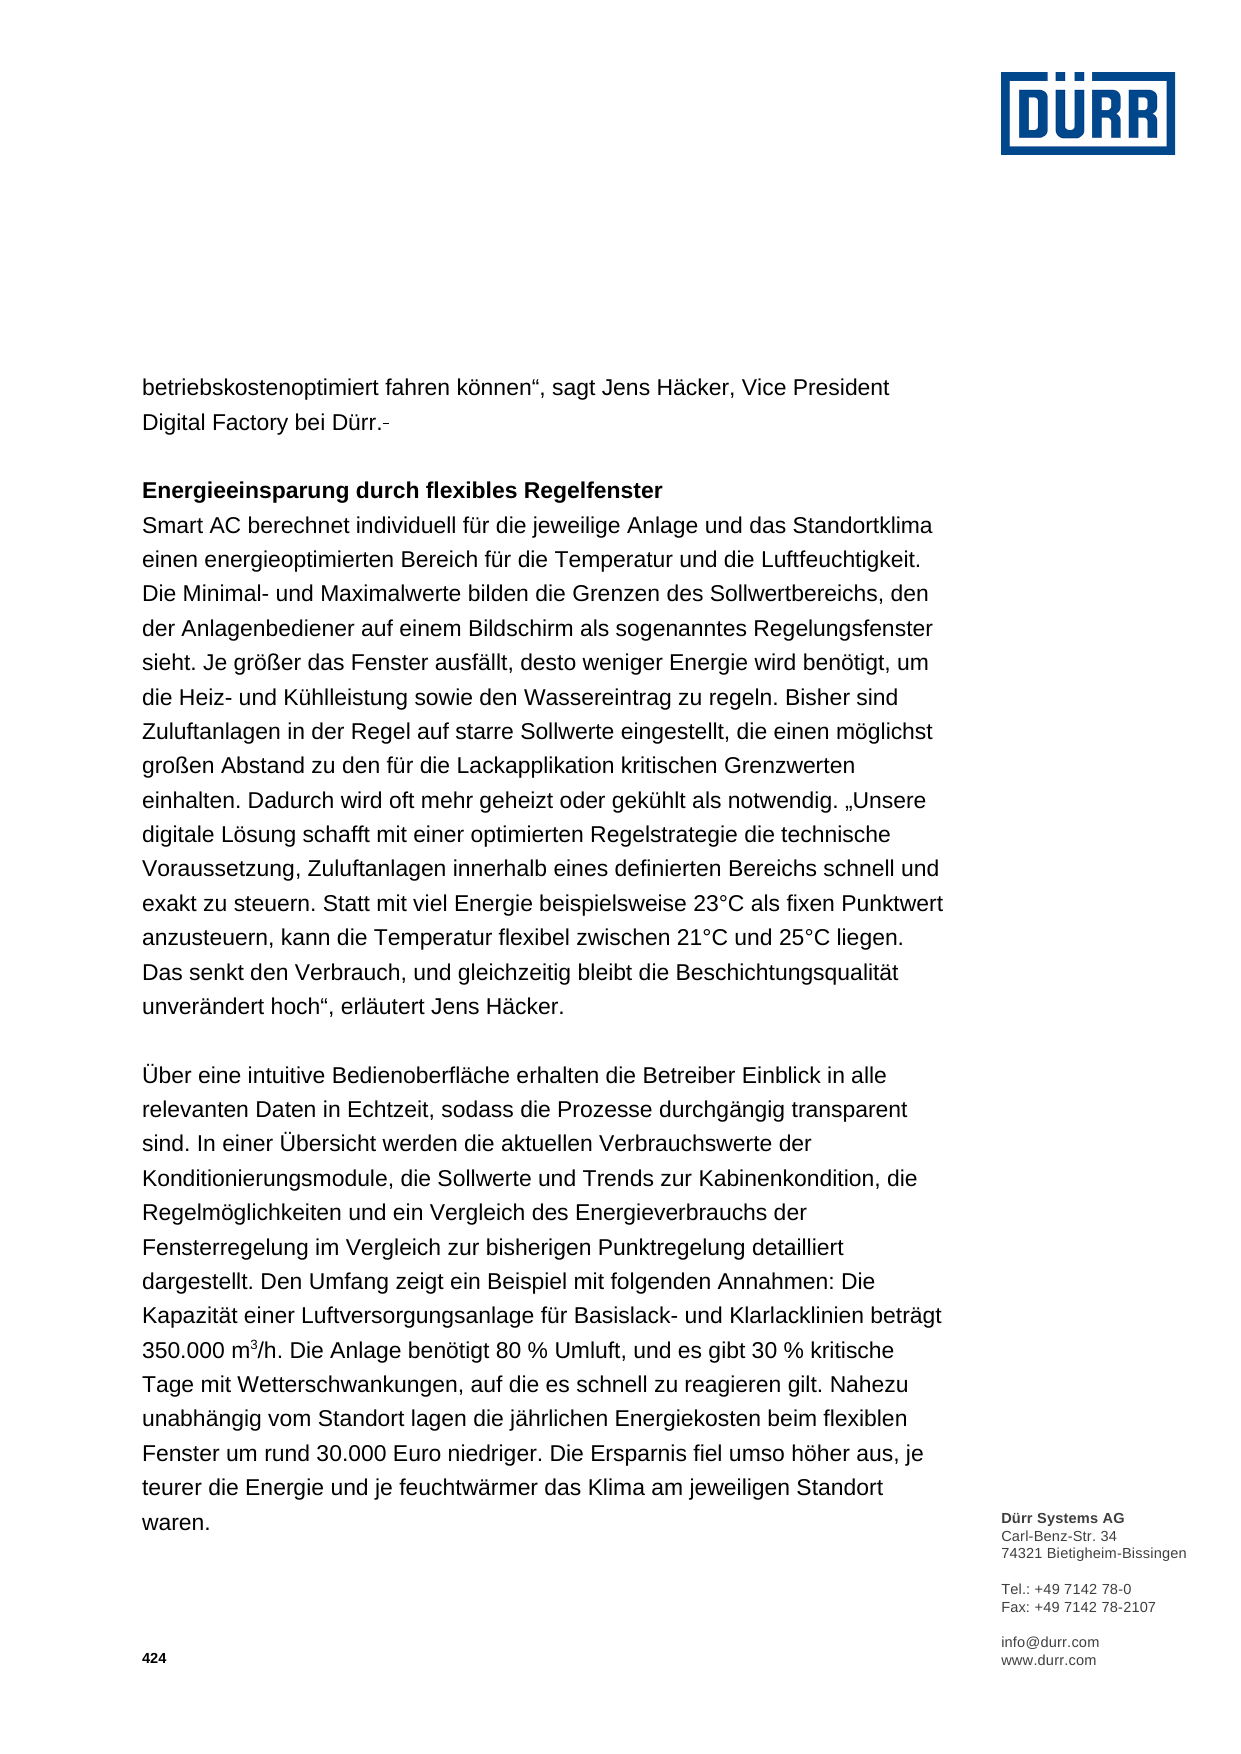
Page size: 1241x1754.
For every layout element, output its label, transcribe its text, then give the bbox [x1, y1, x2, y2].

text Über eine intuitive Bedienoberfläche erhalten die Betreiber Einblick in alle relevanten Daten in Echtzeit, sodass die Prozesse durchgängig transparent sind. In einer Übersicht werden die aktuellen Verbrauchswerte der Konditionierungsmodule, die Sollwerte und Trends zur Kabinenkondition, die Regelmöglichkeiten und ein Vergleich des Energieverbrauchs der Fensterregelung im Vergleich zur bisherigen Punktregelung detailliert dargestellt. Den Umfang zeigt ein Beispiel mit folgenden Annahmen: Die Kapazität einer Luftversorgungsanlage für Basislack- und Klarlacklinien beträgt 350.000 m3/h. Die Anlage benötigt 80 % Umluft, und es gibt 30 % kritische Tage mit Wetterschwankungen, auf die es schnell zu reagieren gilt. Nahezu unabhängig vom Standort lagen die jährlichen Energiekosten beim flexiblen Fenster um rund 30.000 Euro niedriger. Die Ersparnis fiel umso höher aus, je teurer die Energie und je feuchtwärmer das Klima am jeweiligen Standort waren. [142, 1054, 951, 1535]
text Energieeinsparung durch flexibles Regelfenster [142, 469, 951, 504]
picture [1001, 72, 1175, 155]
text Smart AC berechnet individuell für die jeweilige Anlage und das Standortklima einen energieoptimierten Bereich für die Temperatur und die Luftfeuchtigkeit. Die Minimal- und Maximalwerte bilden die Grenzen des Sollwertbereichs, den der Anlagenbediener auf einem Bildschirm als sogenanntes Regelungsfenster sieht. Je größer das Fenster ausfällt, desto weniger Energie wird benötigt, um die Heiz- und Kühlleistung sowie den Wassereintrag zu regeln. Bisher sind Zuluftanlagen in der Regel auf starre Sollwerte eingestellt, die einen möglichst großen Abstand zu den für die Lackapplikation kritischen Grenzwerten einhalten. Dadurch wird oft mehr geheizt oder gekühlt als notwendig. „Unsere digitale Lösung schafft mit einer optimierten Regelstrategie die technische Voraussetzung, Zuluftanlagen innerhalb eines definierten Bereichs schnell und exakt zu steuern. Statt mit viel Energie beispielsweise 23°C als fixen Punktwert anzusteuern, kann die Temperatur flexibel zwischen 21°C und 25°C liegen. Das senkt den Verbrauch, und gleichzeitig bleibt die Beschichtungsqualität unverändert hoch“, erläutert Jens Häcker. [142, 504, 951, 1019]
